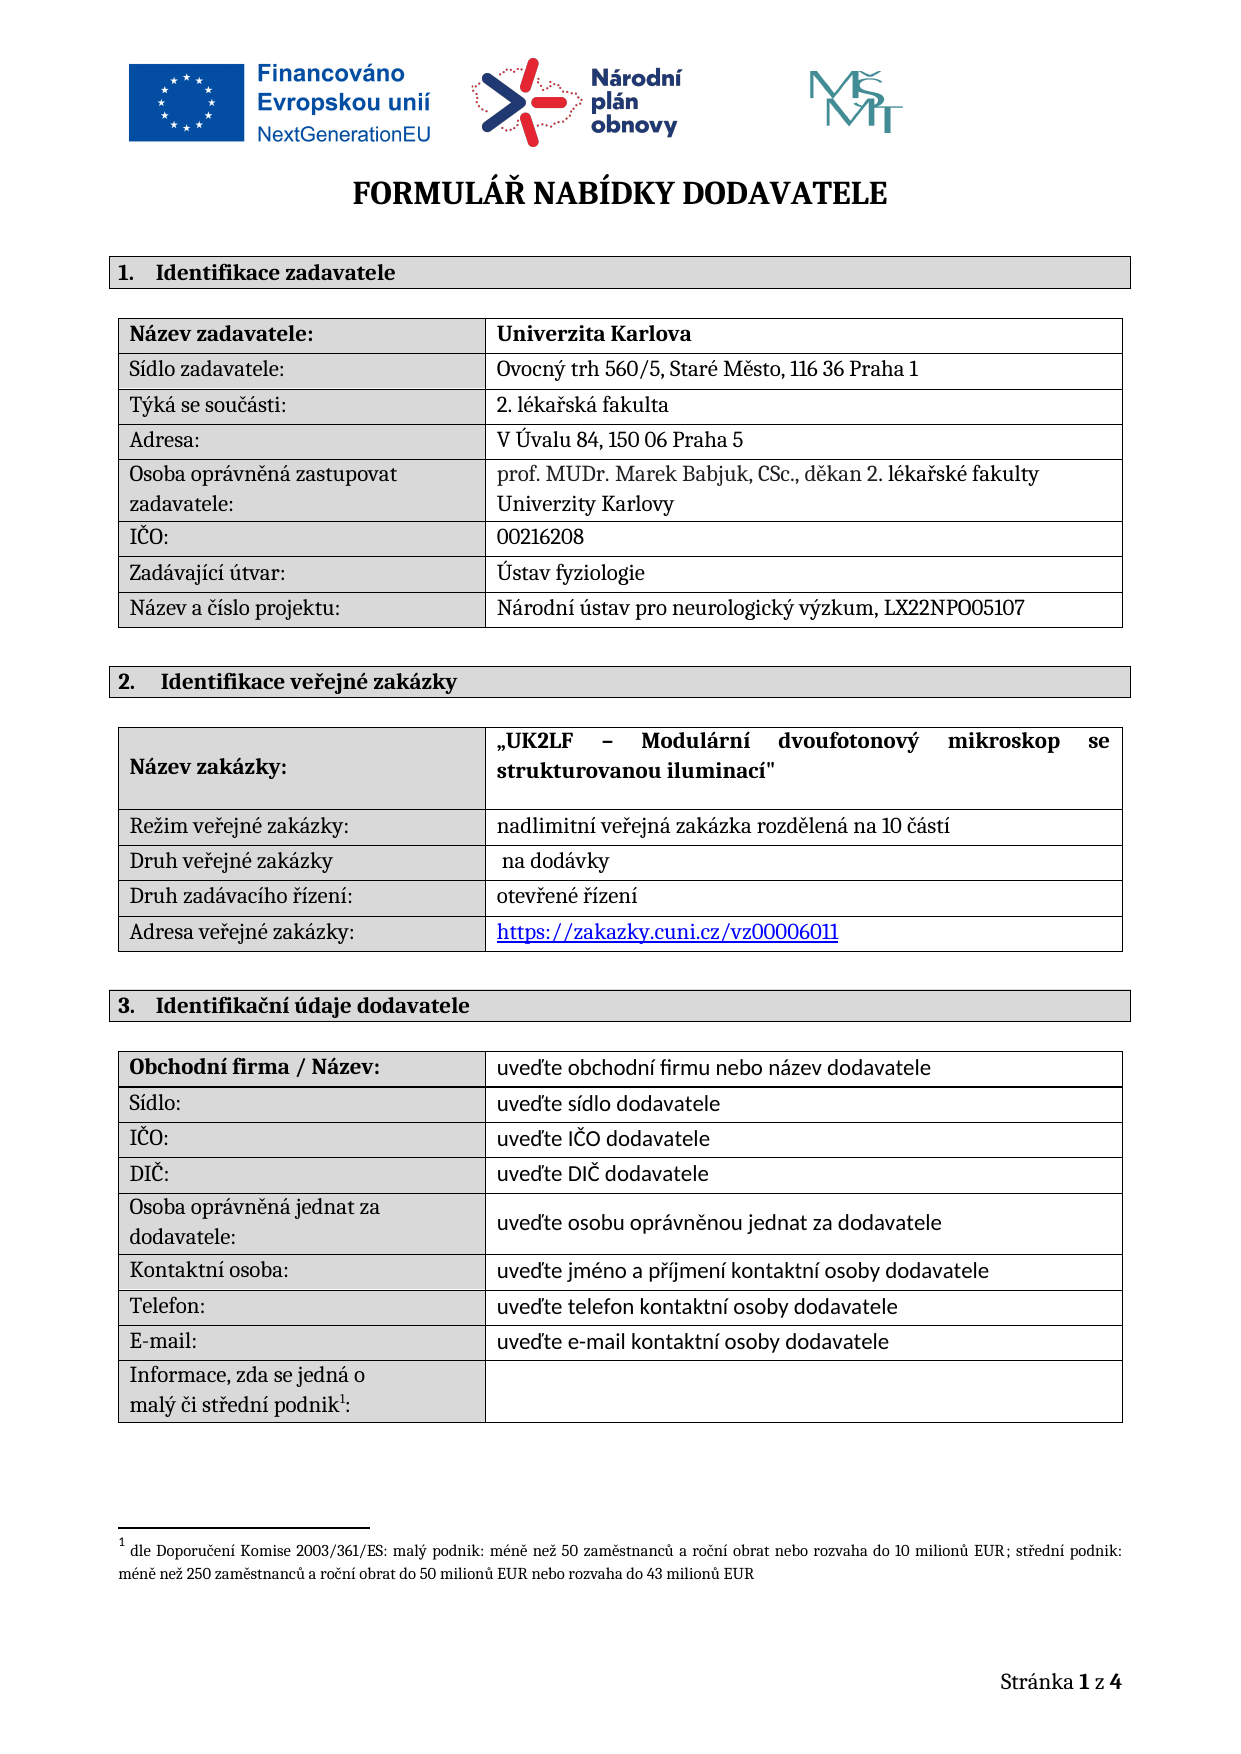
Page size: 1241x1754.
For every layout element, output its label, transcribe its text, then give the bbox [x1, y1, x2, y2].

table_cell Národní ústav pro neurologický výzkum, LX22NPO05107 [486, 593, 1122, 627]
table_cell Ovocný trh 560/5, Staré Město, 116 36 Praha 1 [486, 354, 1122, 388]
table_header Název zakázky: [119, 728, 485, 809]
picture [118, 57, 451, 147]
subtitle Identifikace veřejné zakázky [110, 667, 1130, 697]
table_cell E-mail: [119, 1326, 485, 1360]
table_cell Režim veřejné zakázky: [119, 810, 485, 845]
table_cell Kontaktní osoba: [119, 1255, 485, 1289]
picture [471, 58, 683, 147]
table_cell [486, 390, 1122, 424]
table_header Univerzita Karlova [486, 319, 1122, 353]
table_cell Zadávající útvar: [119, 557, 485, 592]
table_cell prof. MUDr. Marek Babjuk, CSc., děkan 2. lékařské fakulty Univerzity Karlovy [486, 460, 1122, 521]
subtitle Identifikační údaje dodavatele [110, 991, 1130, 1021]
table_cell Sídlo zadavatele: [119, 354, 485, 388]
table_cell [486, 1361, 1122, 1422]
table_cell otevřené řízení [486, 881, 1122, 916]
text FORMULÁŘ NABÍDKY DODAVATELE [118, 175, 1122, 213]
table_cell Název a číslo projektu: [119, 593, 485, 627]
table_cell IČO: [119, 522, 485, 556]
table_cell DIČ: [119, 1158, 485, 1193]
table_cell nadlimitní veřejná zakázka rozdělená na 10 částí [486, 810, 1122, 845]
table_cell [486, 846, 1122, 880]
table_cell Adresa: [119, 425, 485, 459]
table_cell V Úvalu 84, 150 06 Praha 5 [486, 425, 1122, 459]
table_cell Týká se součásti: [119, 390, 485, 424]
table_cell 00216208 [486, 522, 1122, 556]
table_cell Osoba oprávněná zastupovat zadavatele: [119, 460, 485, 521]
subtitle Identifikace zadavatele [110, 257, 1130, 288]
table_cell Adresa veřejné zakázky: [119, 917, 485, 951]
table_header Obchodní firma / Název: [119, 1052, 485, 1086]
table_cell Telefon: [119, 1291, 485, 1325]
table_cell IČO: [119, 1123, 485, 1157]
table_header „UK2LF – Modulární dvoufotonový mikroskop se strukturovanou iluminací" [486, 728, 1122, 809]
table_header Název zadavatele: [119, 319, 485, 353]
table_cell Druh zadávacího řízení: [119, 881, 485, 916]
table_cell Ústav fyziologie [486, 557, 1122, 592]
table_cell https://zakazky.cuni.cz/vz00006011 [486, 917, 1122, 951]
table_cell Osoba oprávněná jednat za dodavatele: [119, 1194, 485, 1254]
picture [796, 57, 917, 147]
table_cell Sídlo: [119, 1088, 485, 1122]
table_cell Informace, zda se jedná o malý či střední podnik: [119, 1361, 485, 1422]
table_cell Druh veřejné zakázky [119, 846, 485, 880]
